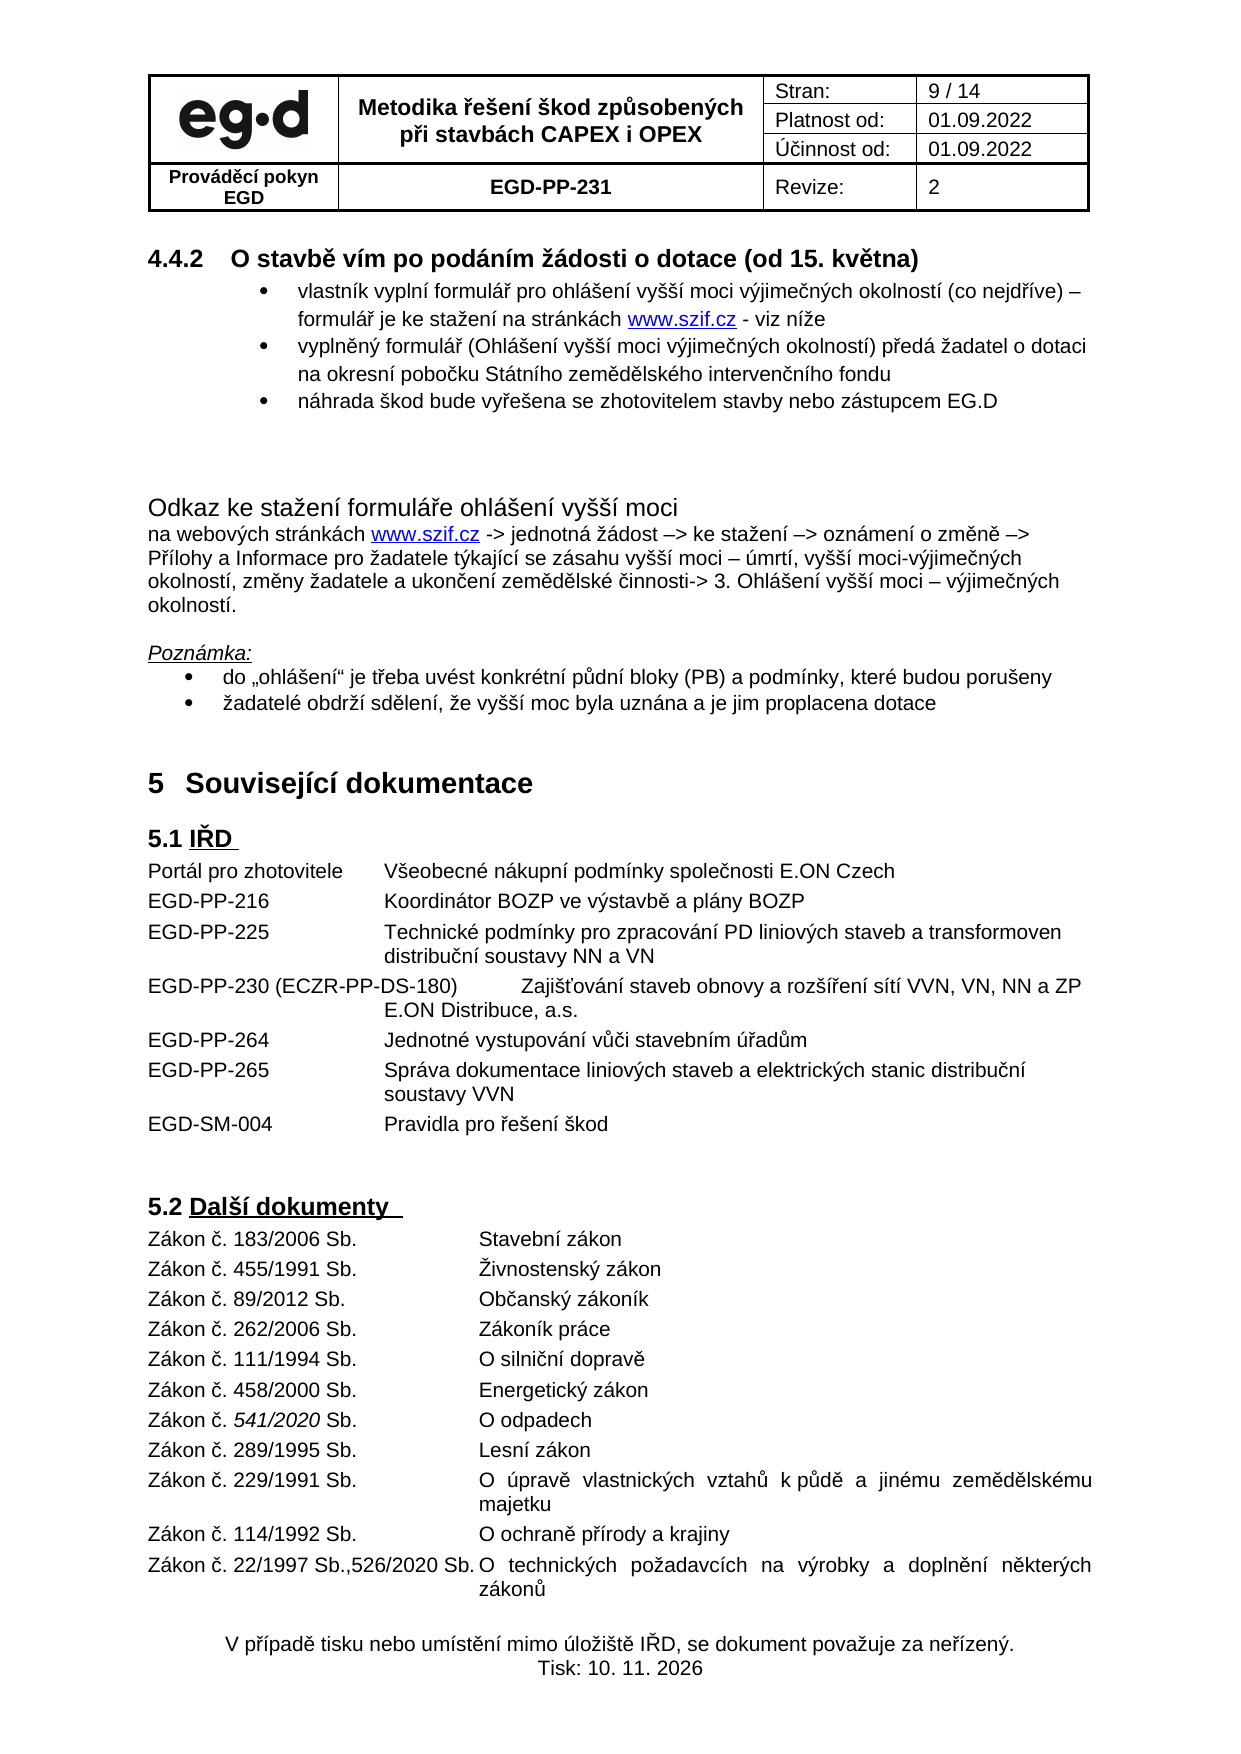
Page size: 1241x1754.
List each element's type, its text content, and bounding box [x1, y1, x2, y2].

text Poznámka: [148, 641, 1092, 665]
text Zákon č. 114/1992 Sb. O ochraně přírody a krajiny [148, 1522, 1092, 1546]
text Zákon č. 289/1995 Sb. Lesní zákon [148, 1438, 1092, 1462]
text Zákon č. 22/1997 Sb.,526/2020 Sb. O technických požadavcích na výrobky a doplnění některých zákonů [148, 1552, 1092, 1600]
list náhrada škod bude vyřešena se zhotovitelem stavby nebo zástupcem EG.D [260, 389, 1092, 413]
text Zákon č. 262/2006 Sb. Zákoník práce [148, 1317, 1092, 1341]
subtitle Další dokumenty [148, 1191, 1092, 1220]
subtitle O stavbě vím po podáním žádosti o dotace (od 15. května) [148, 244, 1092, 273]
list vlastník vyplní formulář pro ohlášení vyšší moci výjimečných okolností (co nejdříve) – formulář je ke stažení na stránkách www.szif.cz - viz níže [260, 279, 1092, 331]
text EGD-PP-225 Technické podmínky pro zpracování PD liniových staveb a transformoven distribuční soustavy NN a VN [148, 919, 1092, 967]
text EGD-SM-004 Pravidla pro řešení škod [148, 1112, 1092, 1136]
text Odkaz ke stažení formuláře ohlášení vyšší moci [148, 493, 1092, 521]
text EGD-PP-264 Jednotné vystupování vůči stavebním úřadům [148, 1028, 1092, 1052]
list vyplněný formulář (Ohlášení vyšší moci výjimečných okolností) předá žadatel o dotaci na okresní pobočku Státního zemědělského intervenčního fondu [260, 334, 1092, 386]
text Zákon č. 455/1991 Sb. Živnostenský zákon [148, 1257, 1092, 1281]
text EGD-PP-230 (ECZR-PP-DS-180) Zajišťování staveb obnovy a rozšíření sítí VVN, VN, NN a ZP E.ON Distribuce, a.s. [148, 974, 1092, 1022]
text Zákon č. 458/2000 Sb. Energetický zákon [148, 1377, 1092, 1401]
list žadatelé obdrží sdělení, že vyšší moc byla uznána a je jim proplacena dotace [185, 690, 1092, 714]
list do „ohlášení“ je třeba uvést konkrétní půdní bloky (PB) a podmínky, které budou porušeny [185, 665, 1092, 689]
subtitle IŘD [148, 824, 1092, 853]
picture [179, 90, 308, 152]
text Zákon č. 111/1994 Sb. O silniční dopravě [148, 1347, 1092, 1371]
subtitle Související dokumentace [148, 766, 1092, 799]
text Zákon č. 541/2020 Sb. O odpadech [148, 1408, 1092, 1432]
text na webových stránkách www.szif.cz -> jednotná žádost –> ke stažení –> oznámení o změně –> Přílohy a Informace pro žadatele týkající se zásahu vyšší moci – úmrtí, vyšší moci-výjimečných okolností, změny žadatele a ukončení zemědělské činnosti-> 3. Ohlášení vyšší moci – výjimečných okolností. [148, 521, 1092, 617]
text EGD-PP-216 Koordinátor BOZP ve výstavbě a plány BOZP [148, 889, 1092, 913]
text Zákon č. 183/2006 Sb. Stavební zákon [148, 1226, 1092, 1250]
text EGD-PP-265 Správa dokumentace liniových staveb a elektrických stanic distribuční soustavy VVN [148, 1058, 1092, 1106]
text Portál pro zhotovitele Všeobecné nákupní podmínky společnosti E.ON Czech [148, 859, 1092, 883]
text Zákon č. 229/1991 Sb. O úpravě vlastnických vztahů k půdě a jinému zemědělskému majetku [148, 1468, 1092, 1516]
text Zákon č. 89/2012 Sb. Občanský zákoník [148, 1287, 1092, 1311]
